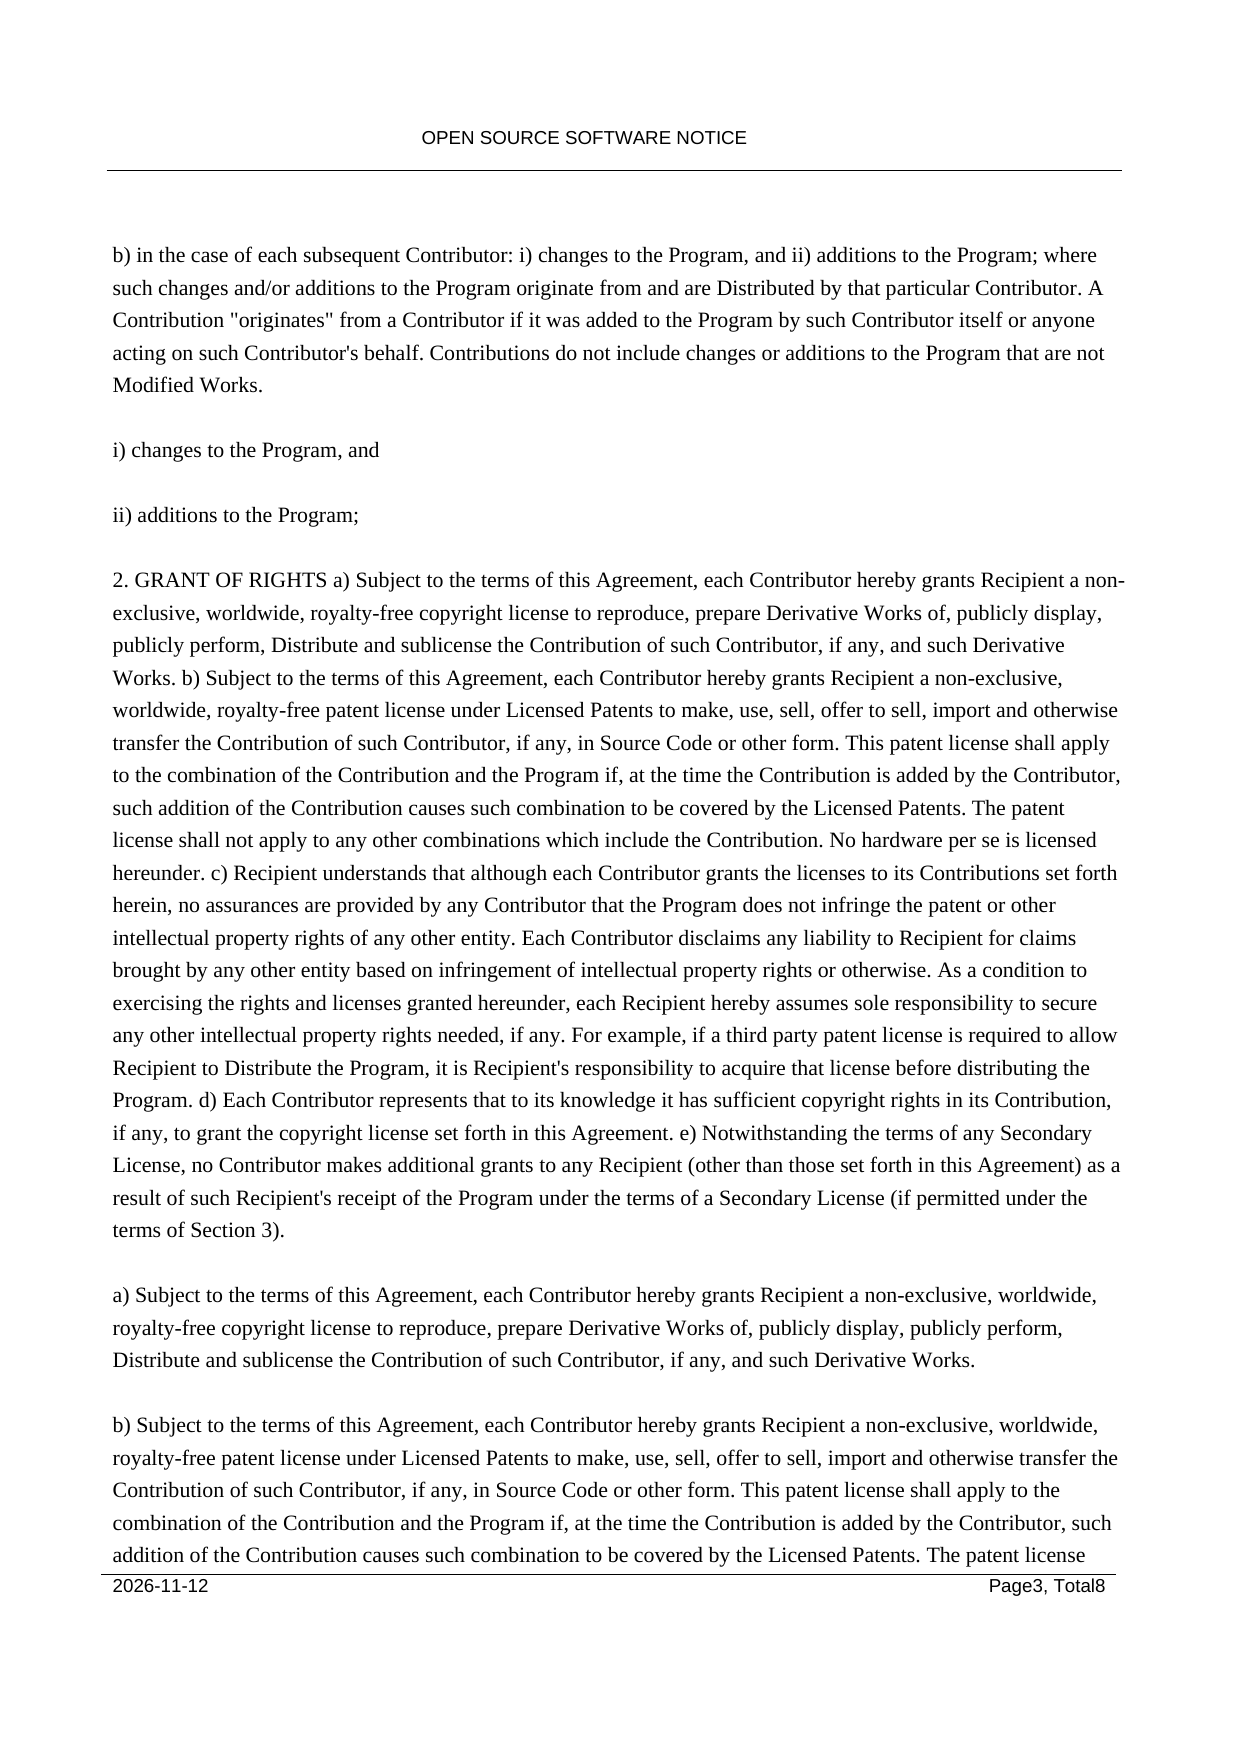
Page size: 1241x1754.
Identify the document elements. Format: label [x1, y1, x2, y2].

text [112, 206, 1128, 1571]
